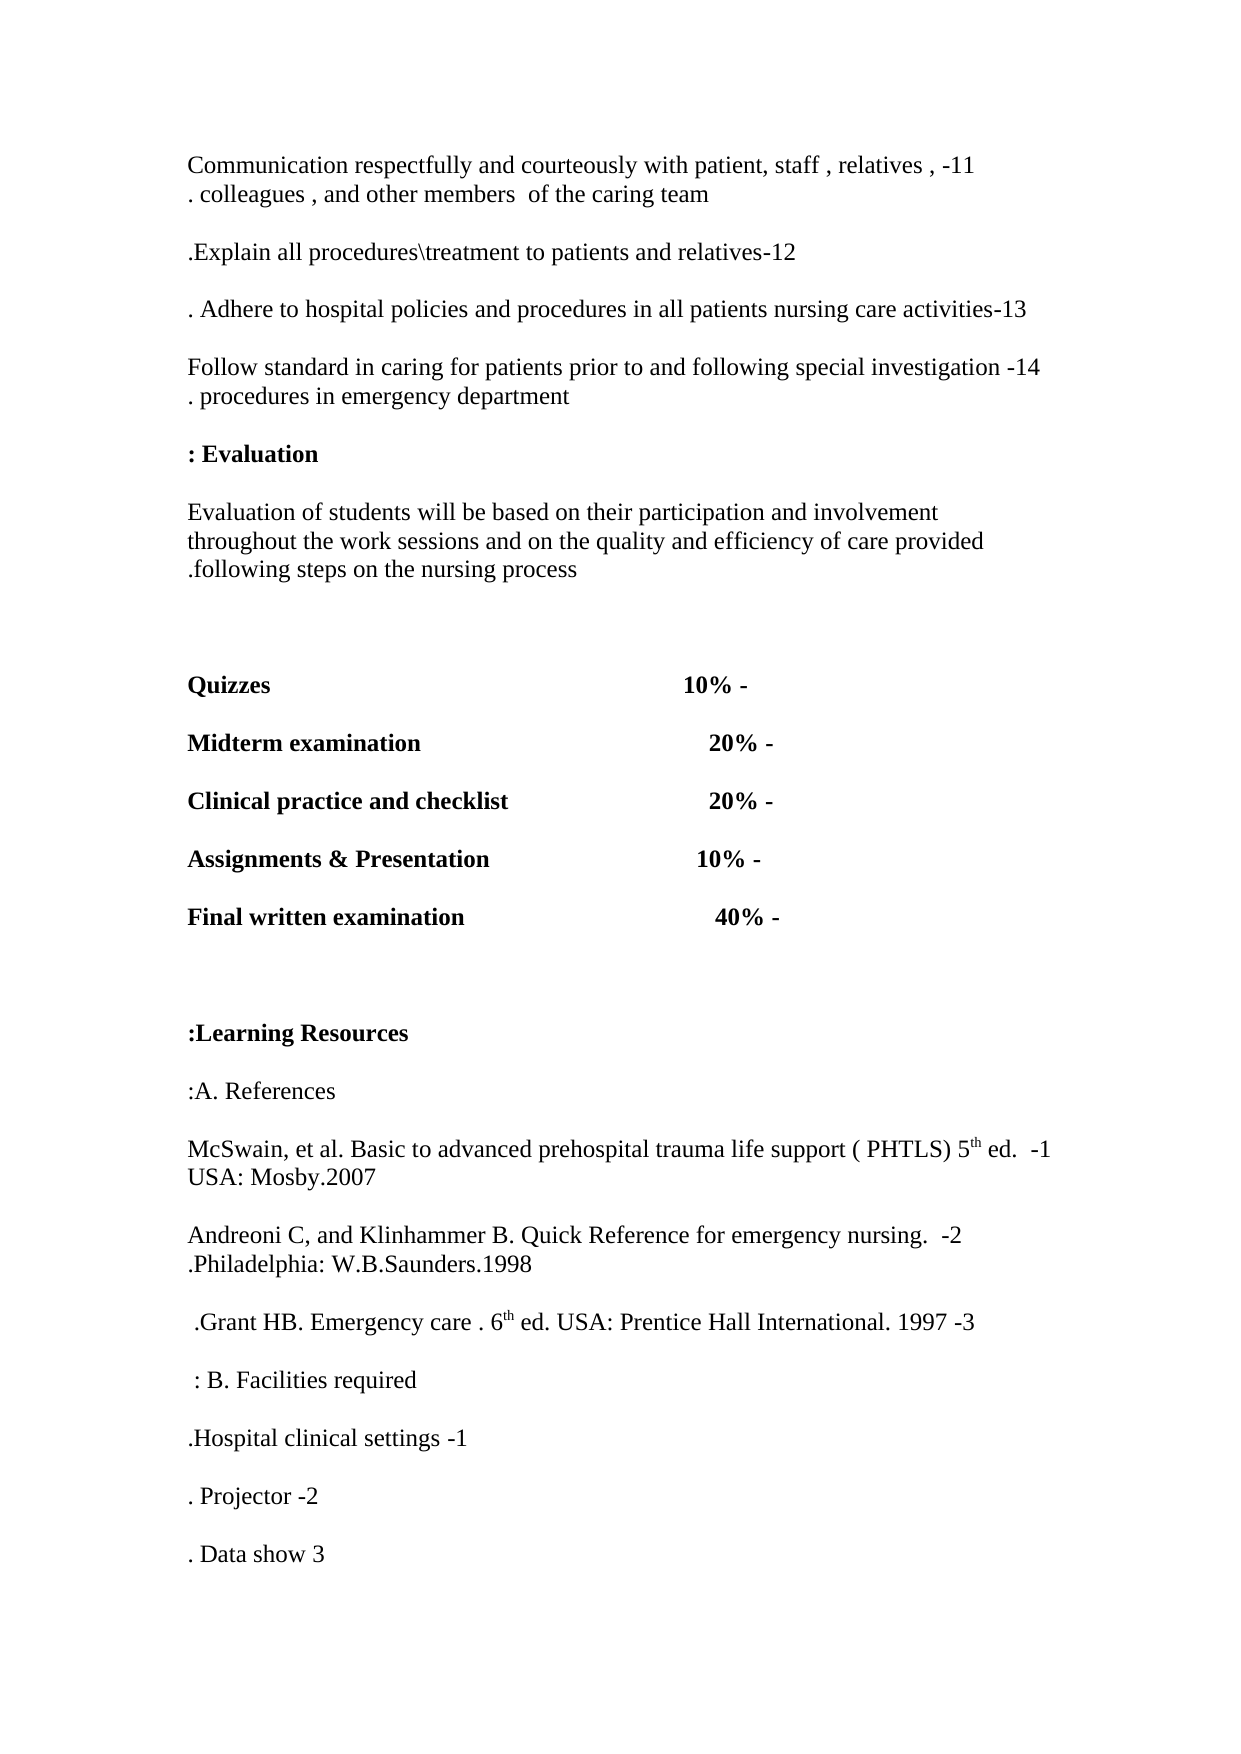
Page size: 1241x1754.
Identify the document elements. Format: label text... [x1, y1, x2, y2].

text 3- Grant HB. Emergency care . 6th ed. USA: Prentice Hall International. 1997. [187, 1307, 1053, 1336]
text - Midterm examination 20% [187, 728, 1053, 757]
text 11-Communication respectfully and courteously with patient, staff , relatives , colleagues , and other members of the caring team . [187, 150, 1053, 207]
text - Final written examination 40% [187, 902, 1053, 931]
text 1- McSwain, et al. Basic to advanced prehospital trauma life support ( PHTLS) 5th ed. USA: Mosby.2007 [187, 1134, 1053, 1191]
text - Quizzes 10% [187, 670, 1053, 699]
text Evaluation : [187, 439, 1053, 468]
text 2- Projector . [187, 1481, 1053, 1509]
text 14-Follow standard in caring for patients prior to and following special investigation procedures in emergency department . [187, 352, 1053, 410]
text 1- Hospital clinical settings. [187, 1423, 1053, 1452]
text Learning Resources: [187, 1018, 1053, 1047]
text - Assignments & Presentation 10% [187, 844, 1053, 873]
text A. References: [187, 1076, 1053, 1104]
text 13-Adhere to hospital policies and procedures in all patients nursing care activities . [187, 294, 1053, 323]
text 2- Andreoni C, and Klinhammer B. Quick Reference for emergency nursing. Philadelphia: W.B.Saunders.1998. [187, 1220, 1053, 1278]
text - Clinical practice and checklist 20% [187, 786, 1053, 815]
text B. Facilities required : [187, 1365, 1053, 1394]
text Evaluation of students will be based on their participation and involvement throughout the work sessions and on the quality and efficiency of care provided following steps on the nursing process. [187, 497, 1053, 583]
text 3 Data show . [187, 1539, 1053, 1567]
text 12-Explain all procedures\treatment to patients and relatives. [187, 237, 1053, 265]
